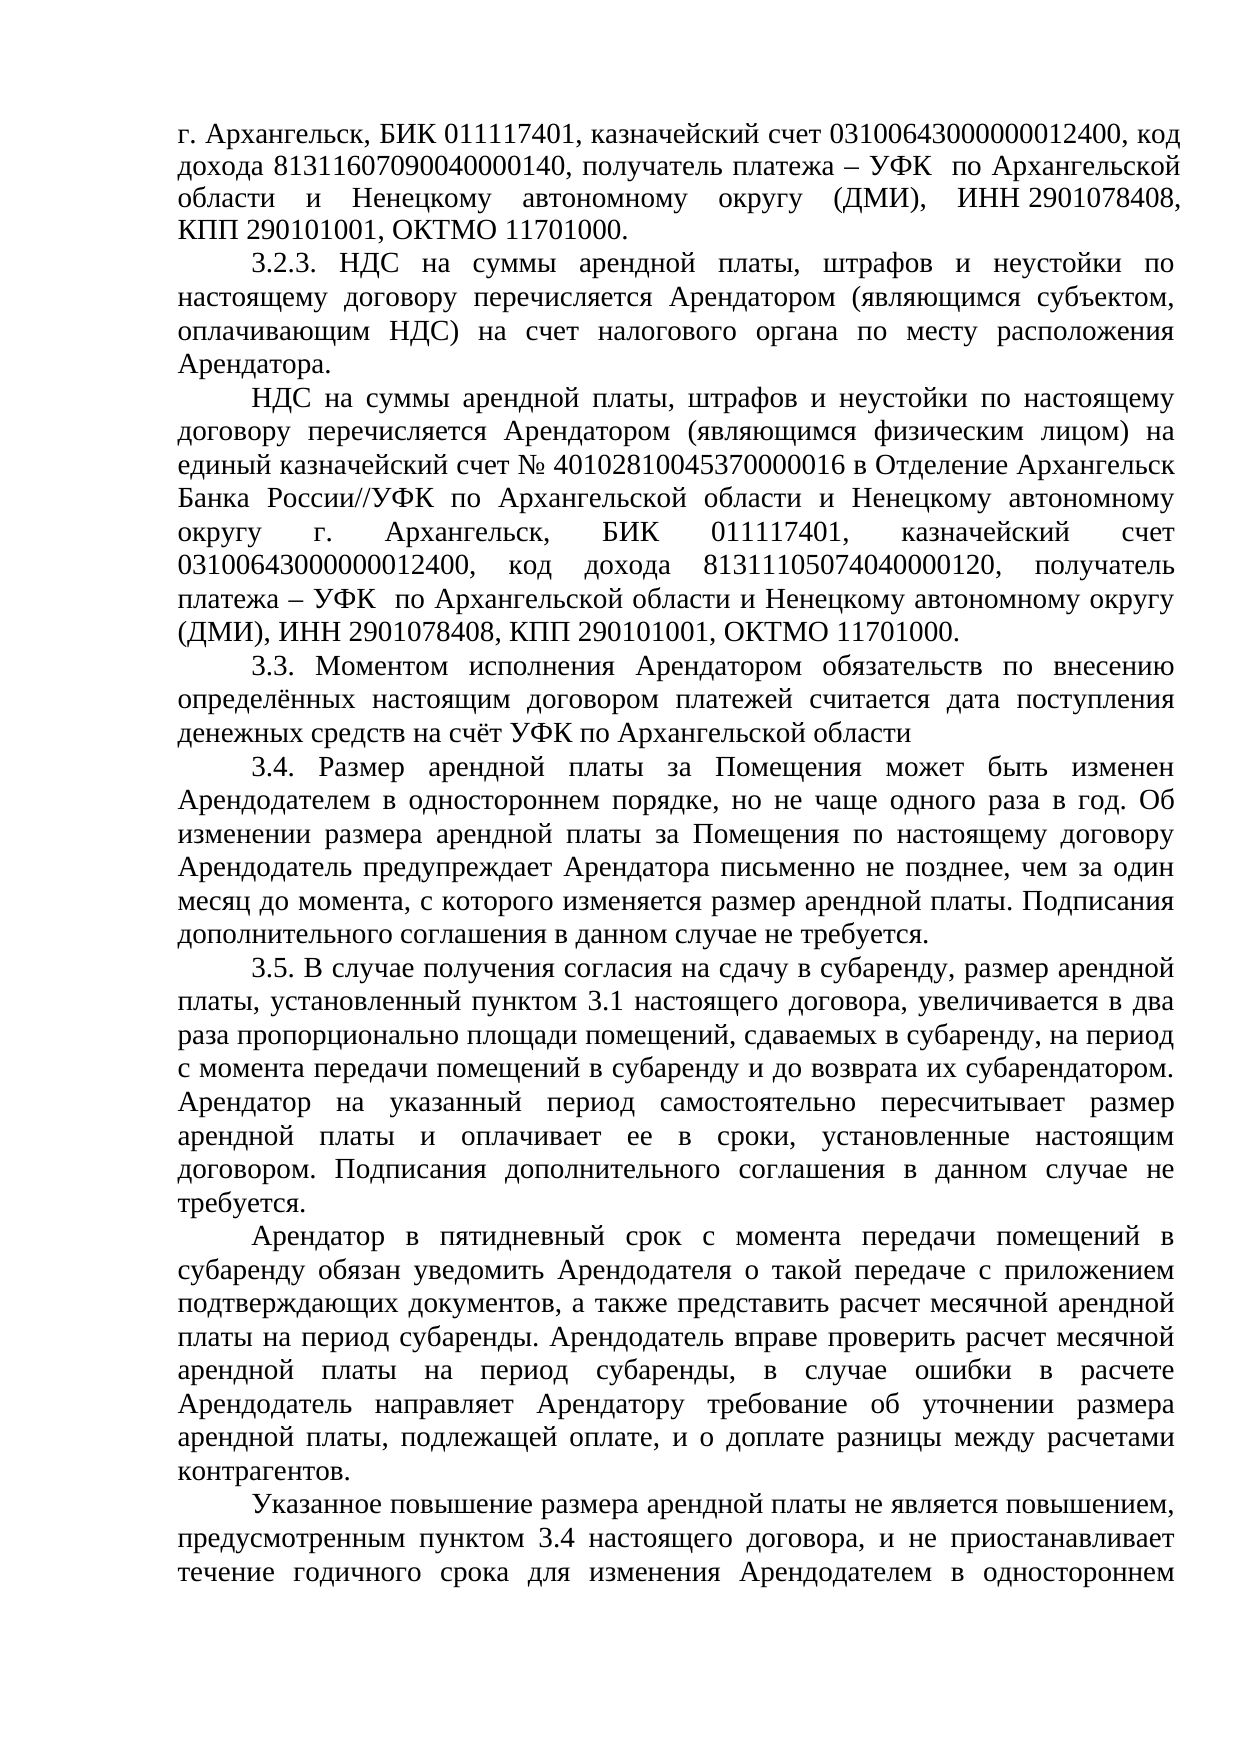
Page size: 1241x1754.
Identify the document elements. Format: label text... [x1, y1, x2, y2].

text 3.2.3. НДС на суммы арендной платы, штрафов и неустойки по настоящему договору перечисляется Арендатором (являющимся субъектом, оплачивающим НДС) на счет налогового органа по месту расположения Арендатора. [177, 246, 1175, 380]
text 3.4. Размер арендной платы за Помещения может быть изменен Арендодателем в одностороннем порядке, но не чаще одного раза в год. Об изменении размера арендной платы за Помещения по настоящему договору Арендодатель предупреждает Арендатора письменно не позднее, чем за один месяц до момента, с которого изменяется размер арендной платы. Подписания дополнительного соглашения в данном случае не требуется. [177, 749, 1175, 950]
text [177, 1487, 1175, 1587]
text 3.5. В случае получения согласия на сдачу в субаренду, размер арендной платы, установленный пунктом 3.1 настоящего договора, увеличивается в два раза пропорционально площади помещений, сдаваемых в субаренду, на период с момента передачи помещений в субаренду и до возврата их субарендатором. Арендатор на указанный период самостоятельно пересчитывает размер арендной платы и оплачивает ее в сроки, установленные настоящим договором. Подписания дополнительного соглашения в данном случае не требуется. [177, 950, 1175, 1218]
text 3.3. Моментом исполнения Арендатором обязательств по внесению определённых настоящим договором платежей считается дата поступления денежных средств на счёт УФК по Архангельской области [177, 648, 1175, 749]
text Арендатор в пятидневный срок с момента передачи помещений в субаренду обязан уведомить Арендодателя о такой передаче с приложением подтверждающих документов, а также представить расчет месячной арендной платы на период субаренды. Арендодатель вправе проверить расчет месячной арендной платы на период субаренды, в случае ошибки в расчете Арендодатель направляет Арендатору требование об уточнении размера арендной платы, подлежащей оплате, и о доплате разницы между расчетами контрагентов. [177, 1218, 1175, 1487]
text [177, 118, 1181, 246]
text НДС на суммы арендной платы, штрафов и неустойки по настоящему договору перечисляется Арендатором (являющимся физическим лицом) на единый казначейский счет № 40102810045370000016 в Отделение Архангельск Банка России//УФК по Архангельской области и Ненецкому автономному округу г. Архангельск, БИК 011117401, казначейский счет 03100643000000012400, код дохода 81311105074040000120, получатель платежа – УФК по Архангельской области и Ненецкому автономному округу (ДМИ), ИНН 2901078408, КПП 290101001, ОКТМО 11701000. [177, 380, 1175, 648]
